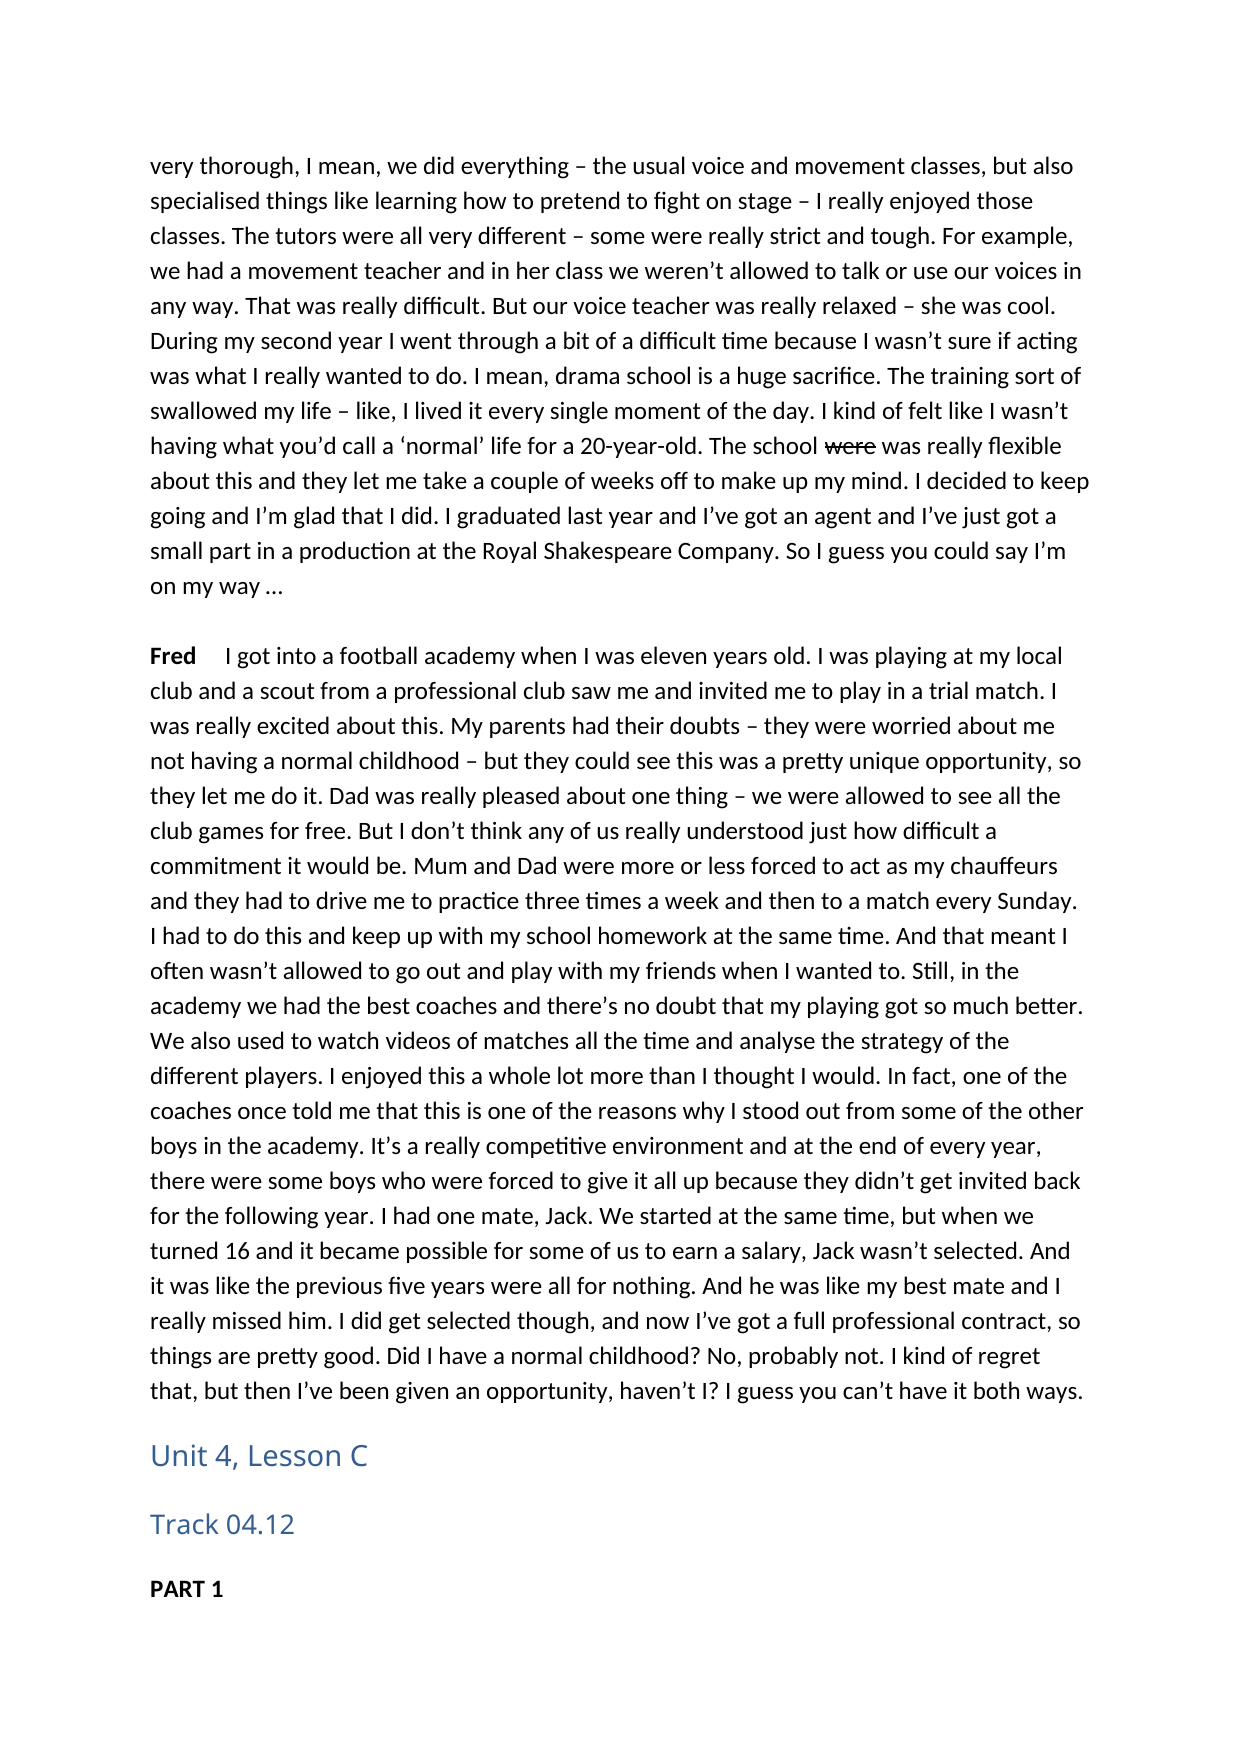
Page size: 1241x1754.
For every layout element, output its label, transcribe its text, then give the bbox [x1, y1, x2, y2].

text Fred I got into a football academy when I was eleven years old. I was playing at my local club and a scout from a professional club saw me and invited me to play in a trial match. I was really excited about this. My parents had their doubts – they were worried about me not having a normal childhood – but they could see this was a pretty unique opportunity, so they let me do it. Dad was really pleased about one thing – we were allowed to see all the club games for free. But I don’t think any of us really understood just how difficult a commitment it would be. Mum and Dad were more or less forced to act as my chauffeurs and they had to drive me to practice three times a week and then to a match every Sunday. I had to do this and keep up with my school homework at the same time. And that meant I often wasn’t allowed to go out and play with my friends when I wanted to. Still, in the academy we had the best coaches and there’s no doubt that my playing got so much better. We also used to watch videos of matches all the time and analyse the strategy of the different players. I enjoyed this a whole lot more than I thought I would. In fact, one of the coaches once told me that this is one of the reasons why I stood out from some of the other boys in the academy. It’s a really competitive environment and at the end of every year, there were some boys who were forced to give it all up because they didn’t get invited back for the following year. I had one mate, Jack. We started at the same time, but when we turned 16 and it became possible for some of us to earn a salary, Jack wasn’t selected. And it was like the previous five years were all for nothing. And he was like my best mate and I really missed him. I did get selected though, and now I’ve got a full professional contract, so things are pretty good. Did I have a normal childhood? No, probably not. I kind of regret that, but then I’ve been given an opportunity, haven’t I? I guess you can’t have it both ways. [150, 640, 1090, 1406]
text PART 1 [150, 1573, 1090, 1603]
subtitle Track 04.12 [150, 1506, 1090, 1542]
subtitle Unit 4, Lesson C [150, 1435, 1090, 1475]
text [150, 150, 1090, 601]
